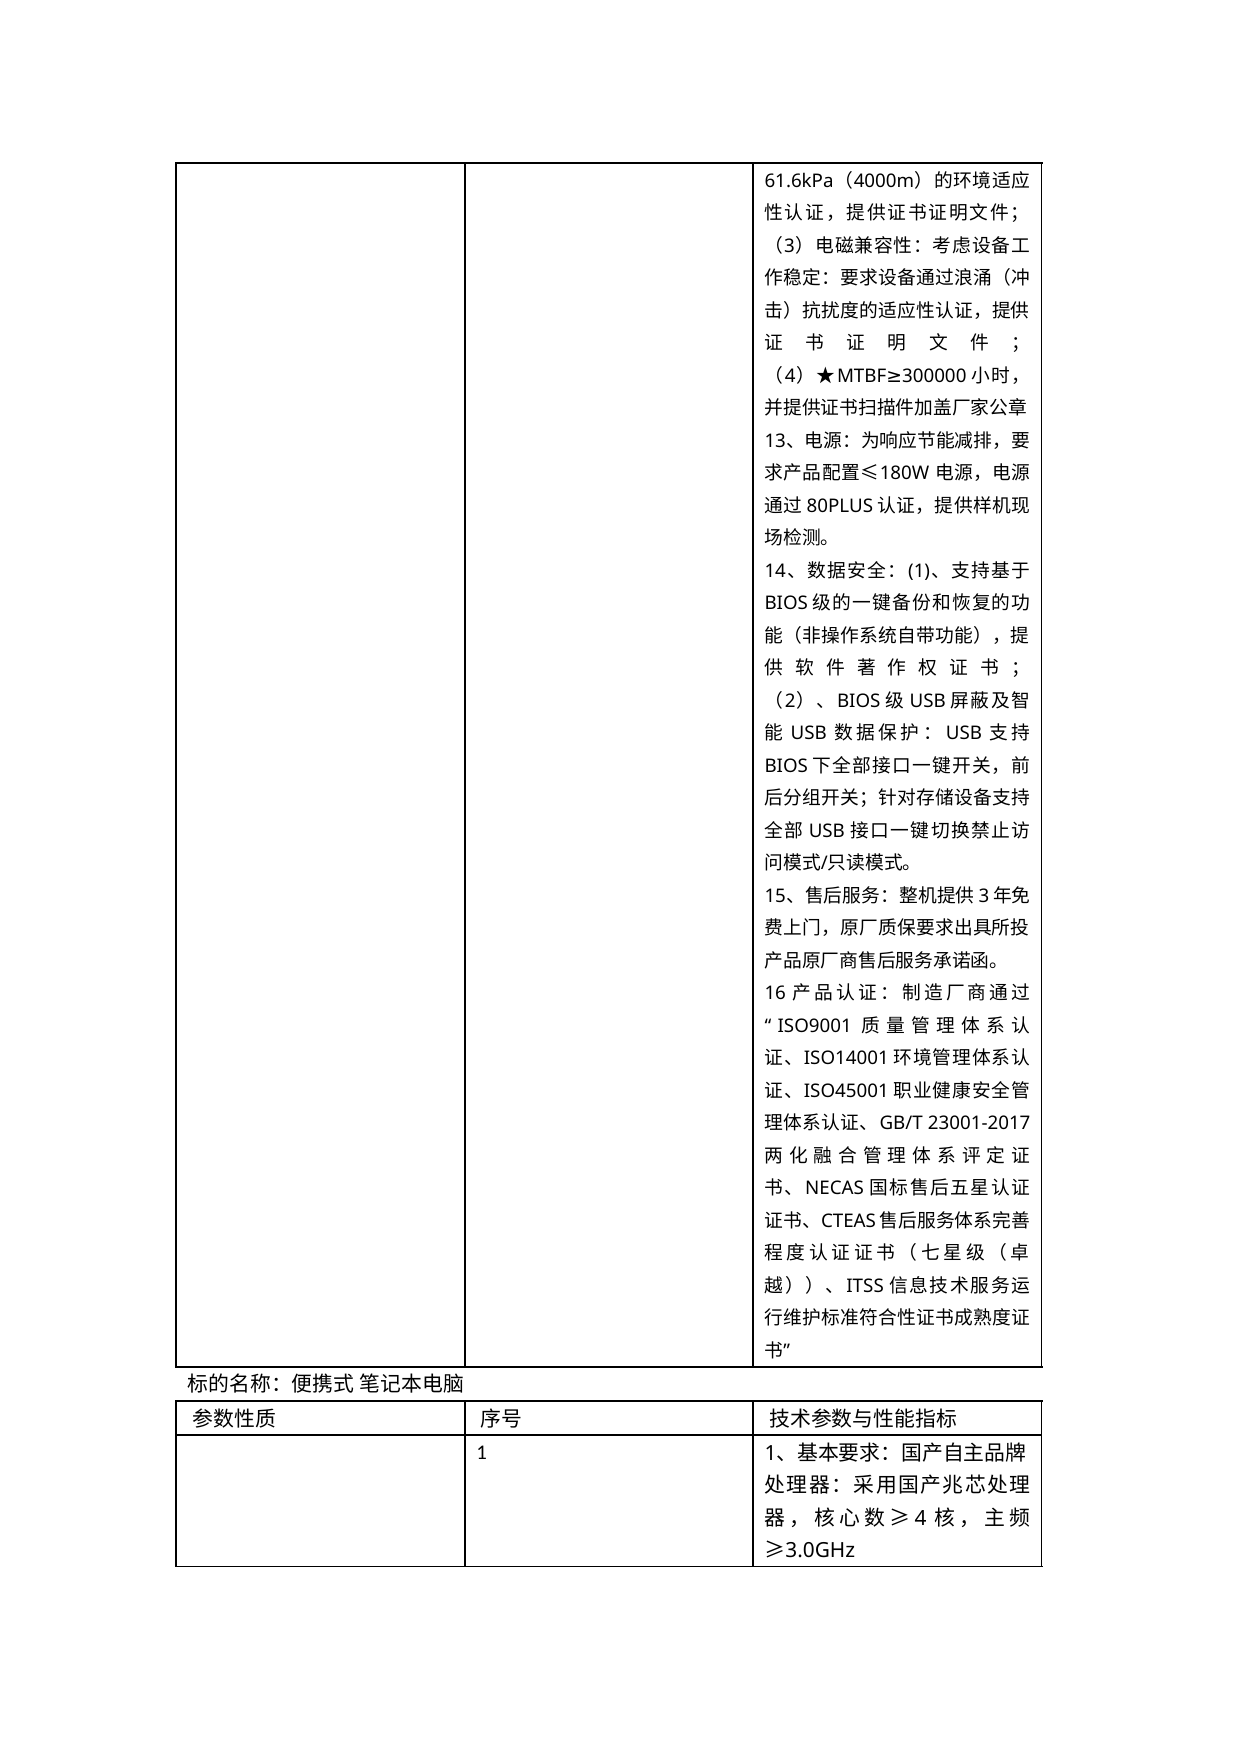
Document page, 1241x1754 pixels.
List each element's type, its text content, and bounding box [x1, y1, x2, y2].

table_header 序号 [466, 1402, 752, 1434]
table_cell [754, 1436, 1041, 1566]
table_header 技术参数与性能指标 [754, 1402, 1041, 1434]
table_cell 1 [466, 1436, 752, 1566]
text 标的名称：便携式 笔记本电脑 [187, 1368, 1053, 1400]
table_cell 1 [466, 164, 752, 1366]
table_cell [754, 164, 1041, 1366]
table_header 参数性质 [177, 1402, 464, 1434]
table_cell [177, 1436, 464, 1566]
table_cell [177, 164, 464, 1366]
